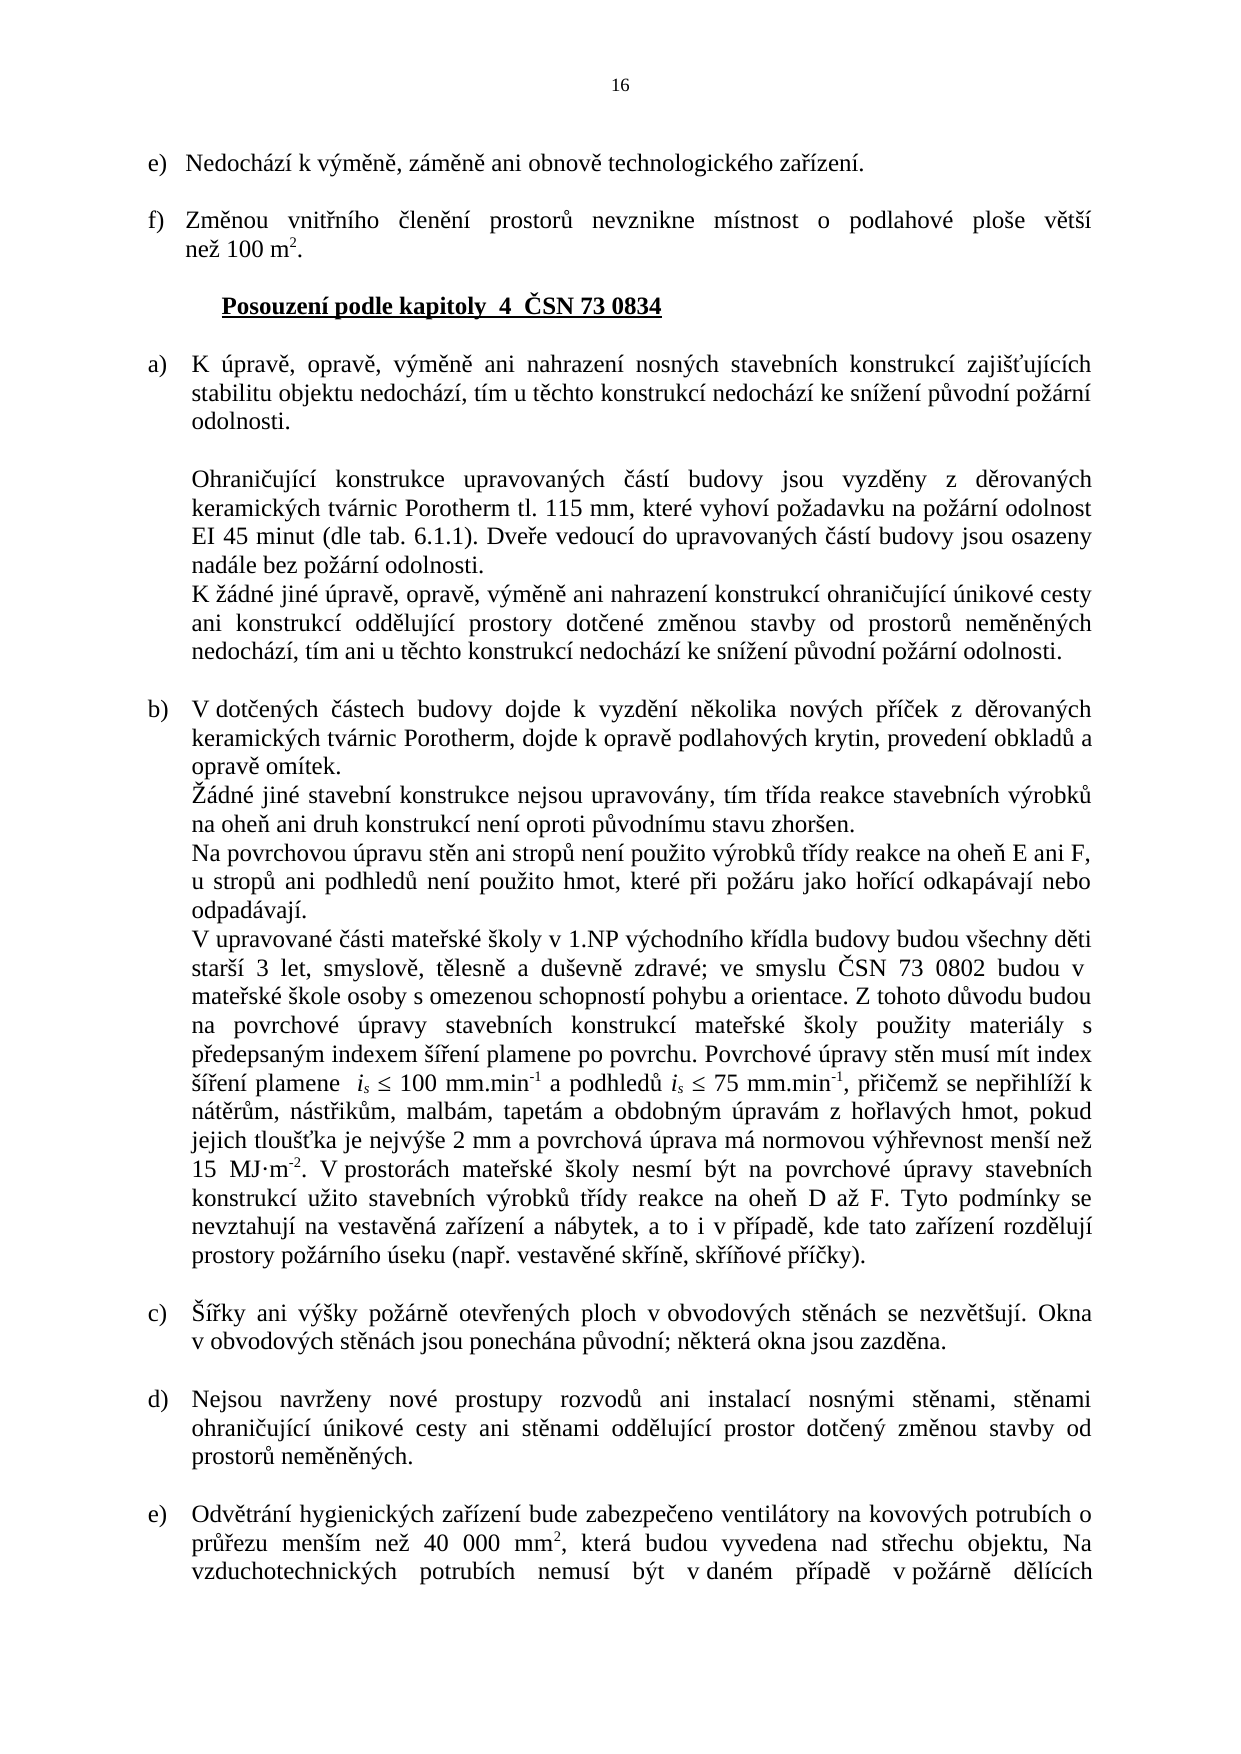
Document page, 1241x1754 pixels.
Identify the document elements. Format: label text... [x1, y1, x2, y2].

text Na povrchovou úpravu stěn ani stropů není použito výrobků třídy reakce na oheň E ani F, u stropů ani podhledů není použito hmot, které při požáru jako hořící odkapávají nebo odpadávají. [191, 838, 1093, 924]
text Žádné jiné stavební konstrukce nejsou upravovány, tím třída reakce stavebních výrobků na oheň ani druh konstrukcí není oproti původnímu stavu zhoršen. [191, 780, 1093, 838]
list Nejsou navrženy nové prostupy rozvodů ani instalací nosnými stěnami, stěnami ohraničující únikové cesty ani stěnami oddělující prostor dotčený změnou stavby od prostorů neměněných. [148, 1384, 1093, 1470]
list K úpravě, opravě, výměně ani nahrazení nosných stavebních konstrukcí zajišťujících stabilitu objektu nedochází, tím u těchto konstrukcí nedochází ke snížení původní požární odolnosti. [148, 349, 1093, 435]
text Posouzení podle kapitoly 4 ČSN 73 0834 [148, 291, 1093, 320]
text Ohraničující konstrukce upravovaných částí budovy jsou vyzděny z děrovaných keramických tvárnic Porotherm tl. 115 mm, které vyhoví požadavku na požární odolnost EI 45 minut (dle tab. 6.1.1). Dveře vedoucí do upravovaných částí budovy jsou osazeny nadále bez požární odolnosti. [191, 464, 1093, 579]
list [148, 1499, 1093, 1585]
text V upravované části mateřské školy v 1.NP východního křídla budovy budou všechny děti starší 3 let, smyslově, tělesně a duševně zdravé; ve smyslu ČSN 73 0802 budou v mateřské škole osoby s omezenou schopností pohybu a orientace. Z tohoto důvodu budou na povrchové úpravy stavebních konstrukcí mateřské školy použity materiály s předepsaným indexem šíření plamene po povrchu. Povrchové úpravy stěn musí mít index šíření plamene is ≤ 100 mm.min-1 a podhledů is ≤ 75 mm.min-1, přičemž se nepřihlíží k nátěrům, nástřikům, malbám, tapetám a obdobným úpravám z hořlavých hmot, pokud jejich tloušťka je nejvýše 2 mm a povrchová úprava má normovou výhřevnost menší než 15 MJ·m-2. V prostorách mateřské školy nesmí být na povrchové úpravy stavebních konstrukcí užito stavebních výrobků třídy reakce na oheň D až F. Tyto podmínky se nevztahují na vestavěná zařízení a nábytek, a to i v případě, kde tato zařízení rozdělují prostory požárního úseku (např. vestavěné skříně, skříňové příčky). [191, 924, 1093, 1269]
text K žádné jiné úpravě, opravě, výměně ani nahrazení konstrukcí ohraničující únikové cesty ani konstrukcí oddělující prostory dotčené změnou stavby od prostorů neměněných nedochází, tím ani u těchto konstrukcí nedochází ke snížení původní požární odolnosti. [191, 579, 1093, 665]
list Nedochází k výměně, záměně ani obnově technologického zařízení. [148, 148, 1093, 176]
list Změnou vnitřního členění prostorů nevznikne místnost o podlahové ploše větší než 100 m2. [148, 205, 1093, 263]
list Šířky ani výšky požárně otevřených ploch v obvodových stěnách se nezvětšují. Okna v obvodových stěnách jsou ponechána původní; některá okna jsou zazděna. [148, 1298, 1093, 1355]
list V dotčených částech budovy dojde k vyzdění několika nových příček z děrovaných keramických tvárnic Porotherm, dojde k opravě podlahových krytin, provedení obkladů a opravě omítek. [148, 694, 1093, 780]
